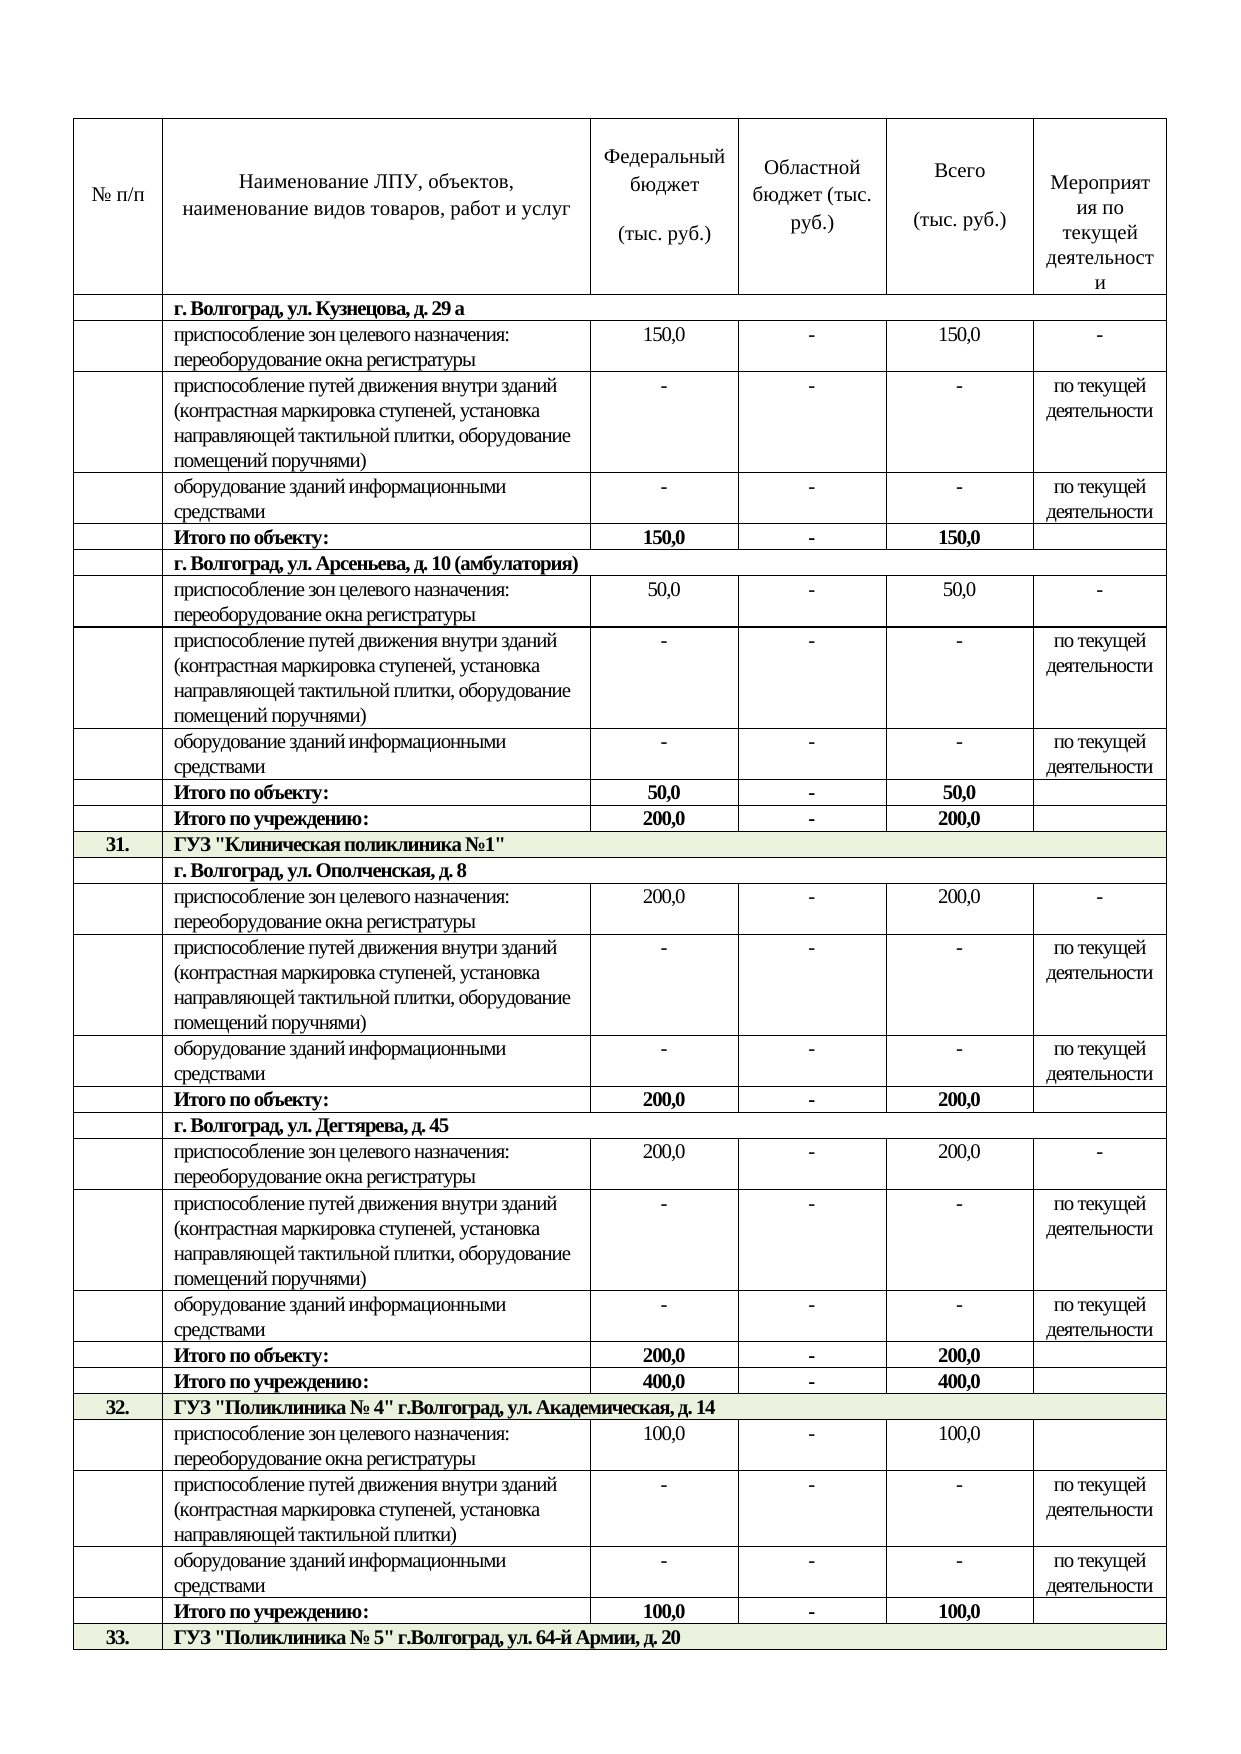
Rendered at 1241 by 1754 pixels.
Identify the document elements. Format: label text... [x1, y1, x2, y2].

table_cell 50,0 [591, 576, 738, 626]
table_cell приспособление зон целевого назначения: переоборудование окна регистратуры [163, 321, 590, 371]
table_cell - [739, 321, 886, 371]
table_cell [1034, 1368, 1166, 1393]
table_cell по текущей деятельности [1034, 729, 1166, 778]
table_cell - [591, 1471, 738, 1546]
table_cell [1034, 1342, 1166, 1367]
table_cell оборудование зданий информационными средствами [163, 1291, 590, 1341]
table_cell Итого по объекту: [163, 524, 590, 549]
table_cell - [887, 628, 1033, 727]
table_header Областной бюджет (тыс. руб.) [739, 119, 886, 294]
table_cell [1034, 524, 1166, 549]
table_cell 50,0 [887, 576, 1033, 626]
table_cell приспособление путей движения внутри зданий (контрастная маркировка ступеней, установка направляющей тактильной плитки) [163, 1471, 590, 1546]
table_cell - [591, 372, 738, 472]
table_cell 150,0 [887, 321, 1033, 371]
table_header Мероприятия по текущей деятельности [1034, 119, 1166, 294]
table_cell [74, 1113, 162, 1138]
table_cell - [739, 576, 886, 626]
table_cell - [591, 1547, 738, 1597]
table_cell - [887, 473, 1033, 523]
table_cell 200,0 [591, 806, 738, 831]
table_cell - [591, 628, 738, 727]
table_cell 200,0 [887, 806, 1033, 831]
table_cell - [739, 1547, 886, 1597]
table_cell - [739, 1139, 886, 1189]
table_cell 200,0 [591, 1342, 738, 1367]
table_cell 100,0 [887, 1598, 1033, 1623]
table_cell [74, 1342, 162, 1367]
table_cell - [739, 1368, 886, 1393]
table_cell по текущей деятельности [1034, 1291, 1166, 1341]
table_cell [74, 628, 162, 727]
table_cell - [739, 729, 886, 778]
table_cell приспособление зон целевого назначения: переоборудование окна регистратуры [163, 576, 590, 626]
table_cell по текущей деятельности [1034, 1190, 1166, 1290]
table_cell по текущей деятельности [1034, 372, 1166, 472]
table_cell [74, 1291, 162, 1341]
table_cell оборудование зданий информационными средствами [163, 473, 590, 523]
table_cell [1034, 1598, 1166, 1623]
table_cell [1034, 1087, 1166, 1112]
table_cell [74, 884, 162, 934]
table_cell - [1034, 884, 1166, 934]
table_cell приспособление зон целевого назначения: переоборудование окна регистратуры [163, 1139, 590, 1189]
table_cell - [739, 1420, 886, 1470]
table_cell - [887, 1036, 1033, 1086]
table_cell - [887, 729, 1033, 778]
table_cell [74, 372, 162, 472]
table_cell 100,0 [591, 1598, 738, 1623]
table_cell [74, 1598, 162, 1623]
table_cell г. Волгоград, ул. Арсеньева, д. 10 (амбулатория) [163, 550, 1166, 575]
table_cell - [887, 1547, 1033, 1597]
table_cell - [739, 1342, 886, 1367]
table_cell Итого по объекту: [163, 1087, 590, 1112]
table_cell [74, 935, 162, 1035]
table_cell [74, 1547, 162, 1597]
table_cell 200,0 [591, 1087, 738, 1112]
table_cell - [739, 1087, 886, 1112]
table_cell - [739, 780, 886, 804]
table_cell 32. [74, 1394, 162, 1419]
table_cell 400,0 [591, 1368, 738, 1393]
table_header Федеральный бюджет (тыс. руб.) [591, 119, 738, 294]
table_cell по текущей деятельности [1034, 473, 1166, 523]
table_cell - [591, 473, 738, 523]
table_cell - [739, 884, 886, 934]
table_cell [74, 1368, 162, 1393]
table_cell по текущей деятельности [1034, 1547, 1166, 1597]
table_header Наименование ЛПУ, объектов, наименование видов товаров, работ и услуг [163, 119, 590, 294]
table_cell по текущей деятельности [1034, 1471, 1166, 1546]
table_cell [74, 576, 162, 626]
table_cell [74, 780, 162, 804]
table_cell [74, 858, 162, 883]
table_cell - [1034, 576, 1166, 626]
table_cell [1034, 806, 1166, 831]
table_cell - [887, 935, 1033, 1035]
table_cell - [591, 1190, 738, 1290]
table_cell - [887, 1190, 1033, 1290]
table_cell Итого по учреждению: [163, 806, 590, 831]
table_cell - [887, 1291, 1033, 1341]
table_cell - [1034, 1139, 1166, 1189]
table_cell 100,0 [591, 1420, 738, 1470]
table_cell [74, 729, 162, 778]
table_cell Итого по учреждению: [163, 1368, 590, 1393]
table_cell [74, 473, 162, 523]
table_cell оборудование зданий информационными средствами [163, 1547, 590, 1597]
table_cell 200,0 [887, 1139, 1033, 1189]
table_cell г. Волгоград, ул. Дегтярева, д. 45 [163, 1113, 1166, 1138]
table_cell 31. [74, 832, 162, 857]
table_cell [74, 550, 162, 575]
table_cell [74, 806, 162, 831]
table_cell - [887, 1471, 1033, 1546]
table_cell 200,0 [887, 1087, 1033, 1112]
table_cell - [739, 1190, 886, 1290]
table_cell [74, 1036, 162, 1086]
table_cell 150,0 [591, 524, 738, 549]
table_cell 200,0 [887, 1342, 1033, 1367]
table_cell - [591, 1036, 738, 1086]
table_cell ГУЗ "Клиническая поликлиника №1" [163, 832, 1166, 857]
table_cell 200,0 [591, 884, 738, 934]
table_cell - [739, 473, 886, 523]
table_cell - [591, 935, 738, 1035]
table_cell 33. [74, 1624, 162, 1649]
table_cell [74, 524, 162, 549]
table_cell г. Волгоград, ул. Кузнецова, д. 29 а [163, 295, 1166, 320]
table_cell 200,0 [591, 1139, 738, 1189]
table_cell - [739, 372, 886, 472]
table_cell [74, 1471, 162, 1546]
table_cell [74, 1420, 162, 1470]
table_cell [1034, 780, 1166, 804]
table_cell - [887, 372, 1033, 472]
table_cell [74, 1190, 162, 1290]
table_cell Итого по объекту: [163, 1342, 590, 1367]
table_cell - [739, 628, 886, 727]
table_cell 400,0 [887, 1368, 1033, 1393]
table_cell - [739, 935, 886, 1035]
table_cell 100,0 [887, 1420, 1033, 1470]
table_cell 200,0 [887, 884, 1033, 934]
table_cell 50,0 [591, 780, 738, 804]
table_cell Итого по объекту: [163, 780, 590, 804]
table_cell 150,0 [591, 321, 738, 371]
table_cell - [591, 1291, 738, 1341]
table_cell - [739, 1598, 886, 1623]
table_cell [74, 1087, 162, 1112]
table_cell ГУЗ "Поликлиника № 4" г.Волгоград, ул. Академическая, д. 14 [163, 1394, 1166, 1419]
table_cell приспособление зон целевого назначения: переоборудование окна регистратуры [163, 884, 590, 934]
table_cell [74, 295, 162, 320]
table_cell - [739, 524, 886, 549]
table_cell - [591, 729, 738, 778]
table_cell [74, 321, 162, 371]
table_cell по текущей деятельности [1034, 628, 1166, 727]
table_cell - [739, 806, 886, 831]
table_cell по текущей деятельности [1034, 1036, 1166, 1086]
table_cell 150,0 [887, 524, 1033, 549]
table_cell 50,0 [887, 780, 1033, 804]
table_header № п/п [74, 119, 162, 294]
table_header Всего (тыс. руб.) [887, 119, 1033, 294]
table_cell - [739, 1471, 886, 1546]
table_cell Итого по учреждению: [163, 1598, 590, 1623]
table_cell [1034, 1420, 1166, 1470]
table_cell - [739, 1036, 886, 1086]
table_cell ГУЗ "Поликлиника № 5" г.Волгоград, ул. 64-й Армии, д. 20 [163, 1624, 1166, 1649]
table_cell оборудование зданий информационными средствами [163, 1036, 590, 1086]
table_cell г. Волгоград, ул. Ополченская, д. 8 [163, 858, 1166, 883]
table_cell - [739, 1291, 886, 1341]
table_cell - [1034, 321, 1166, 371]
table_cell по текущей деятельности [1034, 935, 1166, 1035]
table_cell [74, 1139, 162, 1189]
table_cell оборудование зданий информационными средствами [163, 729, 590, 778]
table_cell приспособление зон целевого назначения: переоборудование окна регистратуры [163, 1420, 590, 1470]
